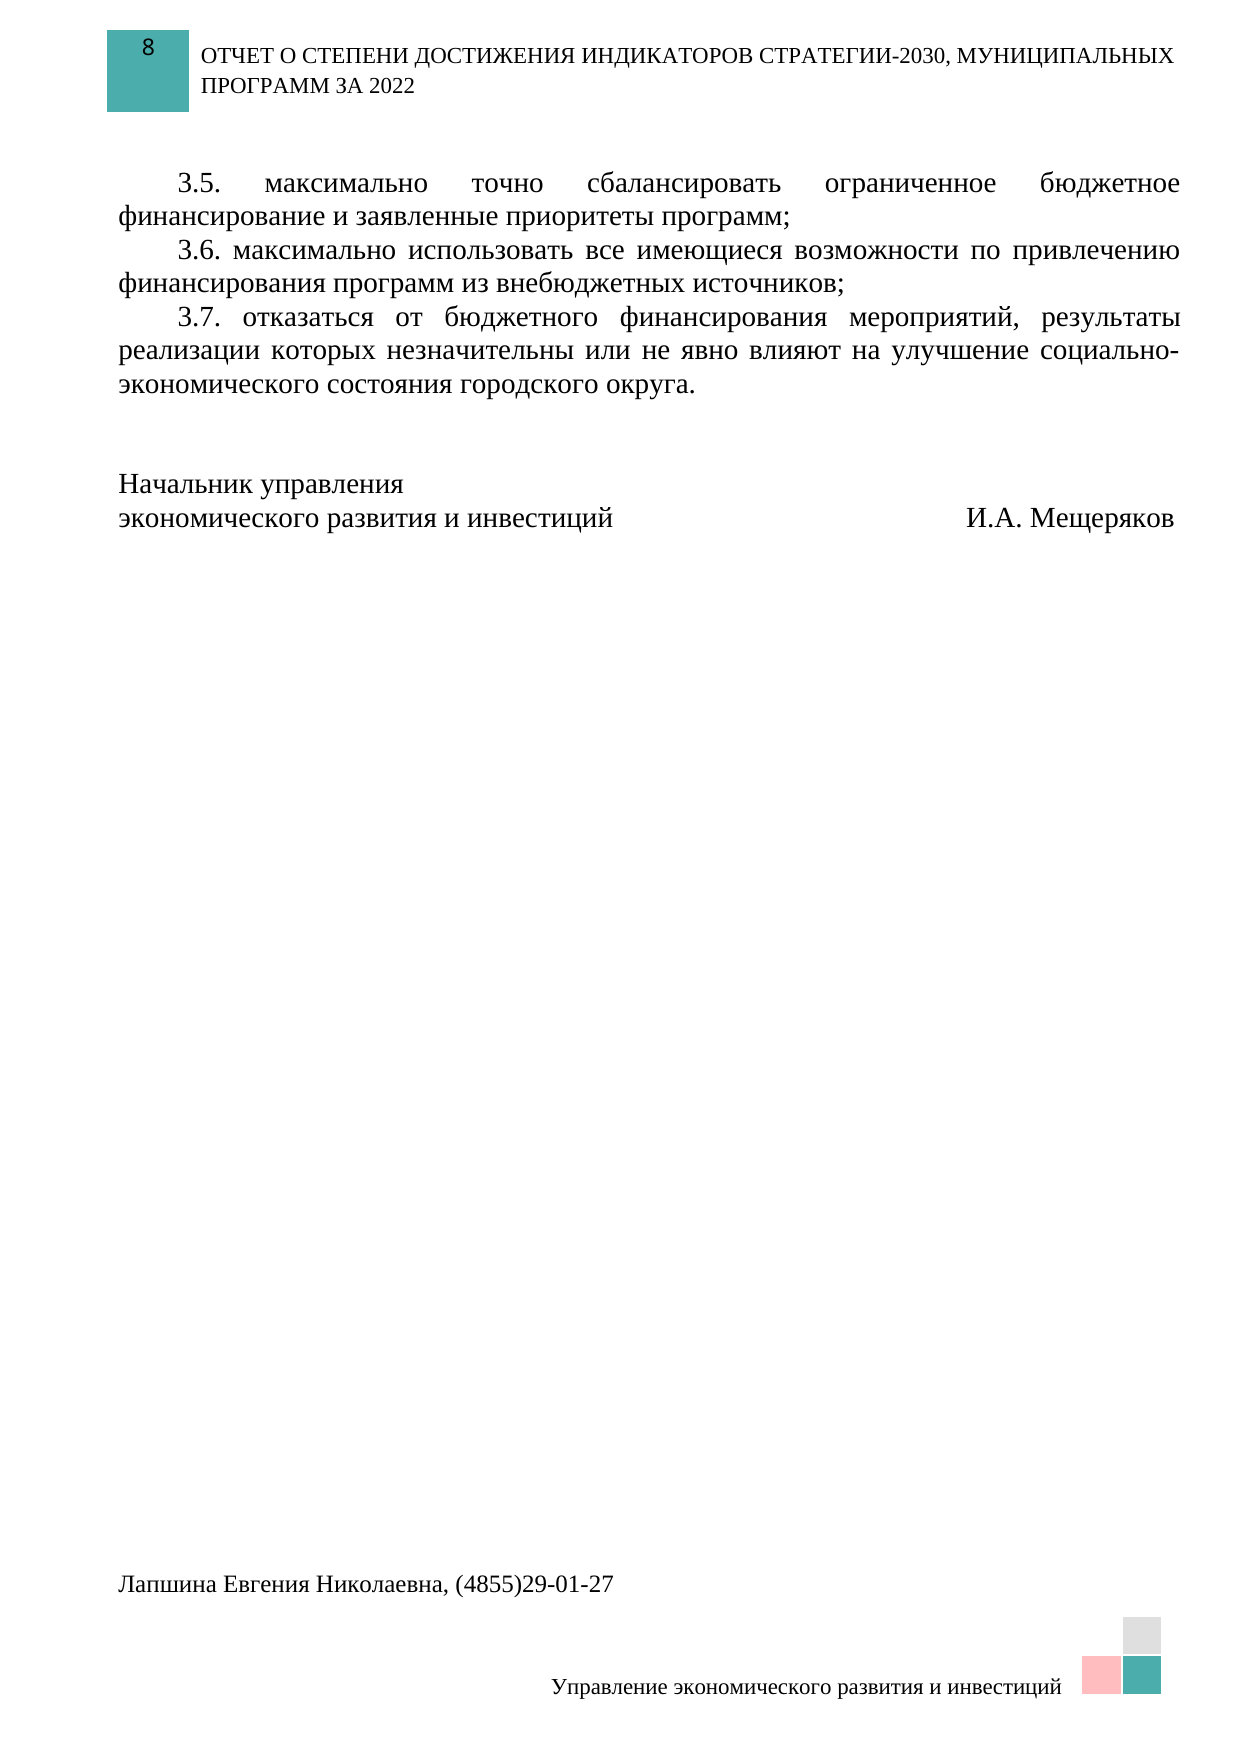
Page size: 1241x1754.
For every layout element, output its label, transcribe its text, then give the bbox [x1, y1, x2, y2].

text 3.6. максимально использовать все имеющиеся возможности по привлечению финансирования программ из внебюджетных источников; [118, 232, 1181, 299]
text экономического развития и инвестиций И.А. Мещеряков [118, 500, 1181, 534]
text 3.7. отказаться от бюджетного финансирования мероприятий, результаты реализации которых незначительны или не явно влияют на улучшение социально-экономического состояния городского округа. [118, 299, 1181, 399]
text 3.5. максимально точно сбалансировать ограниченное бюджетное финансирование и заявленные приоритеты программ; [118, 165, 1181, 232]
text Лапшина Евгения Николаевна, (4855)29-01-27 [118, 1569, 1181, 1598]
text Начальник управления [118, 467, 1181, 500]
